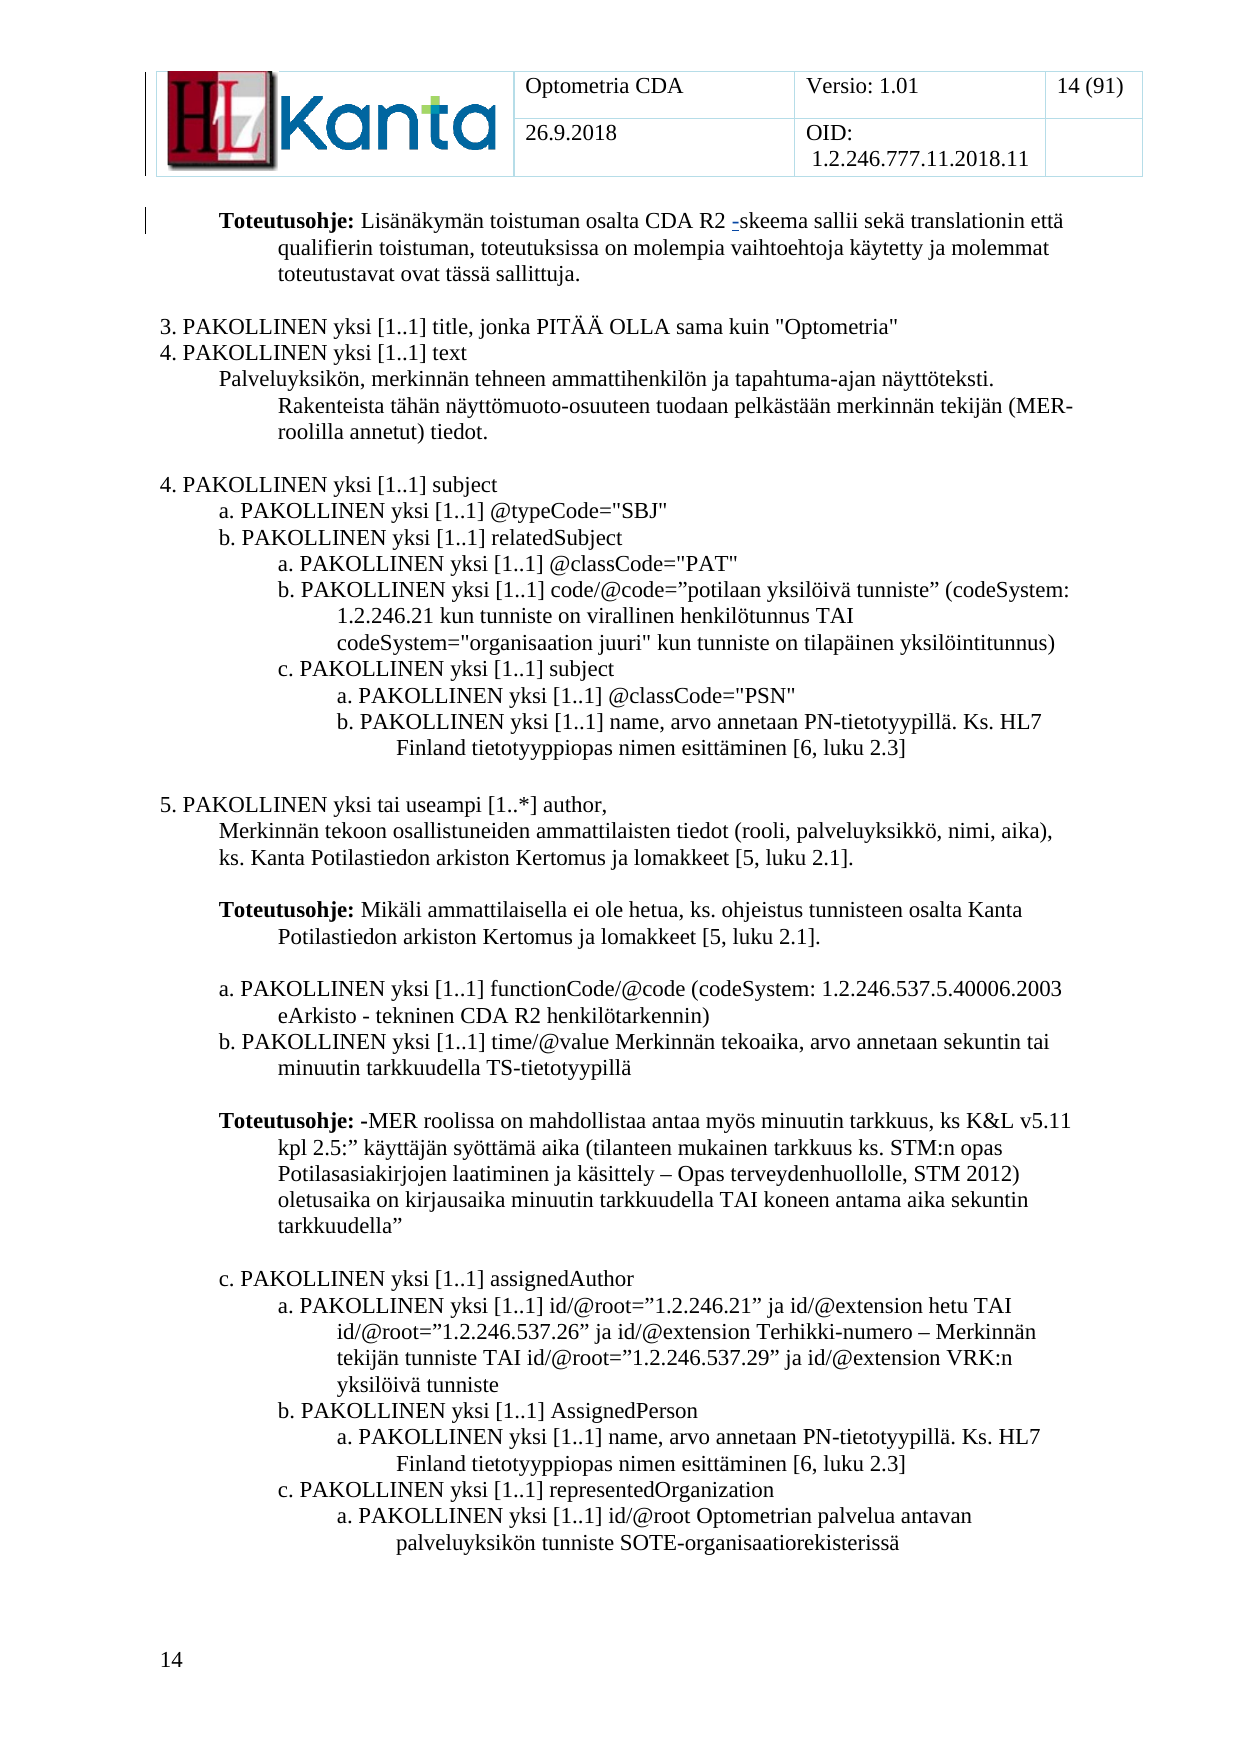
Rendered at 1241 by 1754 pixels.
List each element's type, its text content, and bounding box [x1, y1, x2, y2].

text c. PAKOLLINEN yksi [1..1] representedOrganization [278, 1476, 1081, 1502]
text Toteutusohje: -MER roolissa on mahdollistaa antaa myös minuutin tarkkuus, ks K&L v5.11 kpl 2.5:” käyttäjän syöttämä aika (tilanteen mukainen tarkkuus ks. STM:n opas Potilasasiakirjojen laatiminen ja käsittely – Opas terveydenhuollolle, STM 2012) oletusaika on kirjausaika minuutin tarkkuudella TAI koneen antama aika sekuntin tarkkuudella” [218, 1107, 1081, 1239]
text 4. PAKOLLINEN yksi [1..1] subject [159, 471, 1081, 497]
text a. PAKOLLINEN yksi [1..1] name, arvo annetaan PN-tietotyypillä. Ks. HL7 Finland tietotyyppiopas nimen esittäminen [6, luku 2.3] [337, 1423, 1081, 1476]
text 4. PAKOLLINEN yksi [1..1] text [159, 339, 1081, 365]
text b. PAKOLLINEN yksi [1..1] code/@code=”potilaan yksilöivä tunniste” (codeSystem: 1.2.246.21 kun tunniste on virallinen henkilötunnus TAI codeSystem="organisaation juuri" kun tunniste on tilapäinen yksilöintitunnus) [278, 576, 1081, 655]
text a. PAKOLLINEN yksi [1..1] id/@root Optometrian palvelua antavan palveluyksikön tunniste SOTE-organisaatiorekisterissä [337, 1502, 1081, 1555]
text a. PAKOLLINEN yksi [1..1] @classCode="PSN" [337, 682, 1081, 708]
text a. PAKOLLINEN yksi [1..1] @classCode="PAT" [278, 550, 1081, 576]
text c. PAKOLLINEN yksi [1..1] assignedAuthor [218, 1265, 1081, 1292]
text b. PAKOLLINEN yksi [1..1] AssignedPerson [278, 1397, 1081, 1423]
text a. PAKOLLINEN yksi [1..1] id/@root=”1.2.246.21” ja id/@extension hetu TAI id/@root=”1.2.246.537.26” ja id/@extension Terhikki-numero – Merkinnän tekijän tunniste TAI id/@root=”1.2.246.537.29” ja id/@extension VRK:n yksilöivä tunniste [278, 1292, 1081, 1397]
text 5. PAKOLLINEN yksi tai useampi [1..*] author, Merkinnän tekoon osallistuneiden ammattilaisten tiedot (rooli, palveluyksikkö, nimi, aika), ks. Kanta Potilastiedon arkiston Kertomus ja lomakkeet [5, luku 2.1]. [159, 791, 1081, 870]
text a. PAKOLLINEN yksi [1..1] @typeCode="SBJ" [218, 497, 1081, 523]
text b. PAKOLLINEN yksi [1..1] relatedSubject [218, 523, 1081, 550]
text 3. PAKOLLINEN yksi [1..1] title, jonka PITÄÄ OLLA sama kuin "Optometria" [159, 313, 1081, 339]
text Toteutusohje: Mikäli ammattilaisella ei ole hetua, ks. ohjeistus tunnisteen osalta Kanta Potilastiedon arkiston Kertomus ja lomakkeet [5, luku 2.1]. [218, 896, 1081, 949]
picture [167, 71, 279, 171]
text b. PAKOLLINEN yksi [1..1] name, arvo annetaan PN-tietotyypillä. Ks. HL7 Finland tietotyyppiopas nimen esittäminen [6, luku 2.3] [337, 708, 1081, 761]
text c. PAKOLLINEN yksi [1..1] subject [278, 655, 1081, 682]
text Palveluyksikön, merkinnän tehneen ammattihenkilön ja tapahtuma-ajan näyttöteksti. Rakenteista tähän näyttömuoto-osuuteen tuodaan pelkästään merkinnän tekijän (MER-roolilla annetut) tiedot. [218, 365, 1081, 444]
picture [281, 96, 496, 150]
text b. PAKOLLINEN yksi [1..1] time/@value Merkinnän tekoaika, arvo annetaan sekuntin tai minuutin tarkkuudella TS-tietotyypillä [218, 1028, 1081, 1081]
text Toteutusohje: Lisänäkymän toistuman osalta CDA R2 skeema sallii sekä translationin että qualifierin toistuman, toteutuksissa on molempia vaihtoehtoja käytetty ja molemmat toteutustavat ovat tässä sallittuja. [218, 207, 1081, 286]
text a. PAKOLLINEN yksi [1..1] functionCode/@code (codeSystem: 1.2.246.537.5.40006.2003 eArkisto - tekninen CDA R2 henkilötarkennin) [218, 975, 1081, 1028]
